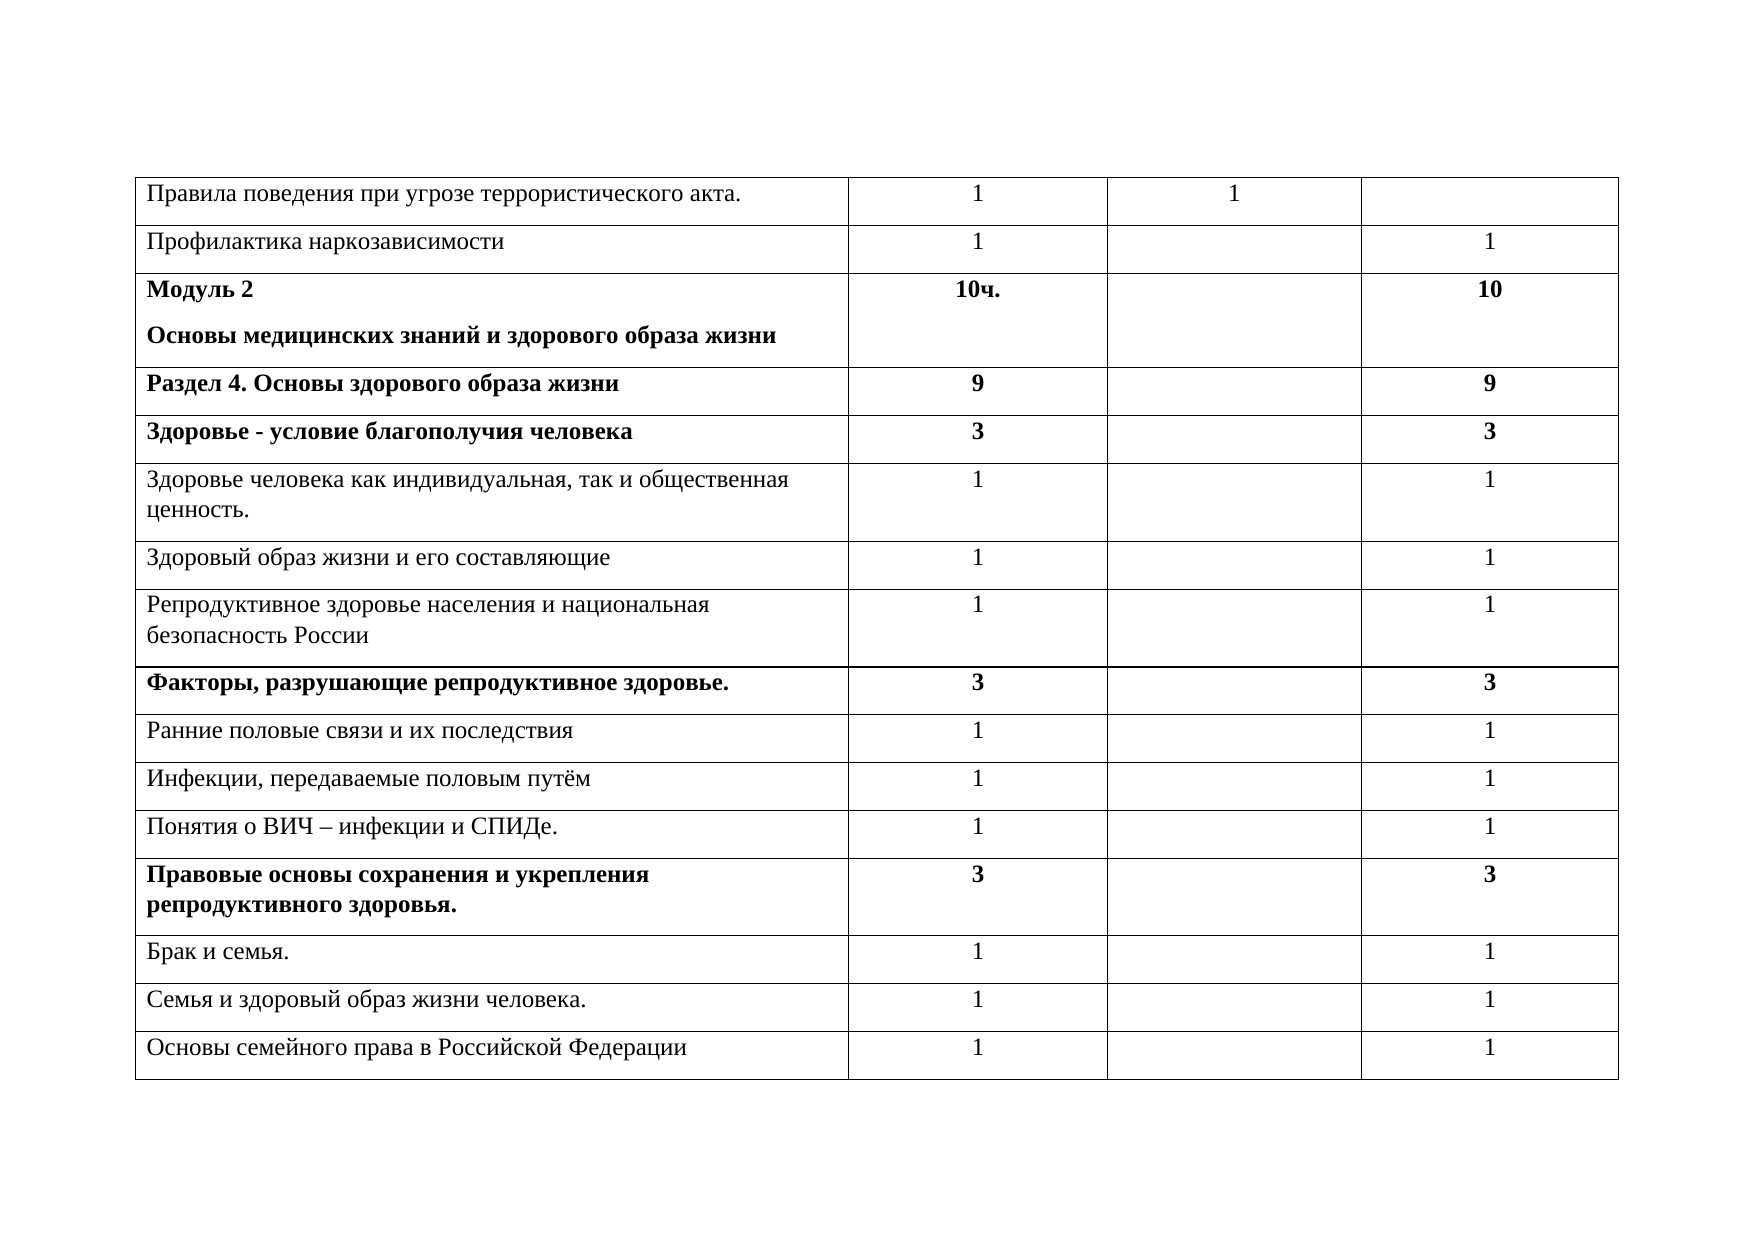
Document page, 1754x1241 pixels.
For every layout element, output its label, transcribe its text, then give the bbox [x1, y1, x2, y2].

table_cell [1108, 274, 1361, 367]
table_cell 1 [849, 542, 1107, 588]
table_cell Профилактика наркозависимости [136, 226, 848, 273]
table_cell Ранние половые связи и их последствия [136, 715, 848, 762]
table_cell 1 [849, 715, 1107, 762]
table_cell 1 [849, 1032, 1107, 1079]
table_cell [1108, 226, 1361, 273]
table_cell [1362, 178, 1618, 225]
table_cell 3 [1362, 416, 1618, 463]
table_cell [1108, 464, 1361, 541]
table_cell 1 [849, 464, 1107, 541]
table_cell 9 [1362, 368, 1618, 415]
table_cell Факторы, разрушающие репродуктивное здоровье. [136, 668, 848, 714]
table_cell 1 [1362, 811, 1618, 858]
table_cell 1 [849, 178, 1107, 225]
table_cell 1 [849, 984, 1107, 1031]
table_cell Здоровый образ жизни и его составляющие [136, 542, 848, 588]
table_cell [1108, 1032, 1361, 1079]
table_cell 1 [1362, 464, 1618, 541]
table_cell Здоровье человека как индивидуальная, так и общественная ценность. [136, 464, 848, 541]
table_cell 1 [849, 590, 1107, 666]
table_cell 10 [1362, 274, 1618, 367]
table_cell [1108, 368, 1361, 415]
table_cell [1108, 590, 1361, 666]
table_cell 1 [849, 763, 1107, 810]
table_cell 3 [1362, 859, 1618, 935]
table_cell [1108, 668, 1361, 714]
table_cell 1 [1362, 1032, 1618, 1079]
table_cell 1 [1362, 542, 1618, 588]
table_cell Основы семейного права в Российской Федерации [136, 1032, 848, 1079]
table_cell 1 [1362, 984, 1618, 1031]
table_cell [1108, 715, 1361, 762]
table_cell [1108, 416, 1361, 463]
table_cell Правила поведения при угрозе террористического акта. [136, 178, 848, 225]
table_cell 3 [849, 416, 1107, 463]
table_cell 1 [1108, 178, 1361, 225]
table_cell Здоровье - условие благополучия человека [136, 416, 848, 463]
table_cell Репродуктивное здоровье населения и национальная безопасность России [136, 590, 848, 666]
table_cell Инфекции, передаваемые половым путём [136, 763, 848, 810]
table_cell 9 [849, 368, 1107, 415]
table_cell 3 [849, 668, 1107, 714]
table_cell [1108, 811, 1361, 858]
table_cell Семья и здоровый образ жизни человека. [136, 984, 848, 1031]
table_cell [1108, 763, 1361, 810]
table_cell 1 [849, 226, 1107, 273]
table_cell 1 [1362, 715, 1618, 762]
table_cell [1108, 542, 1361, 588]
table_cell Модуль 2 Основы медицинских знаний и здорового образа жизни [136, 274, 848, 367]
table_cell 3 [849, 859, 1107, 935]
table_cell 3 [1362, 668, 1618, 714]
table_cell 1 [1362, 936, 1618, 983]
table_cell Понятия о ВИЧ – инфекции и СПИДе. [136, 811, 848, 858]
table_cell Правовые основы сохранения и укрепления репродуктивного здоровья. [136, 859, 848, 935]
table_cell Раздел 4. Основы здорового образа жизни [136, 368, 848, 415]
table_cell 1 [1362, 590, 1618, 666]
table_cell 1 [1362, 226, 1618, 273]
table_cell [1108, 936, 1361, 983]
table_cell Брак и семья. [136, 936, 848, 983]
table_cell [1108, 859, 1361, 935]
table_cell 1 [849, 936, 1107, 983]
table_cell 10ч. [849, 274, 1107, 367]
table_cell [1108, 984, 1361, 1031]
table_cell 1 [849, 811, 1107, 858]
table_cell 1 [1362, 763, 1618, 810]
